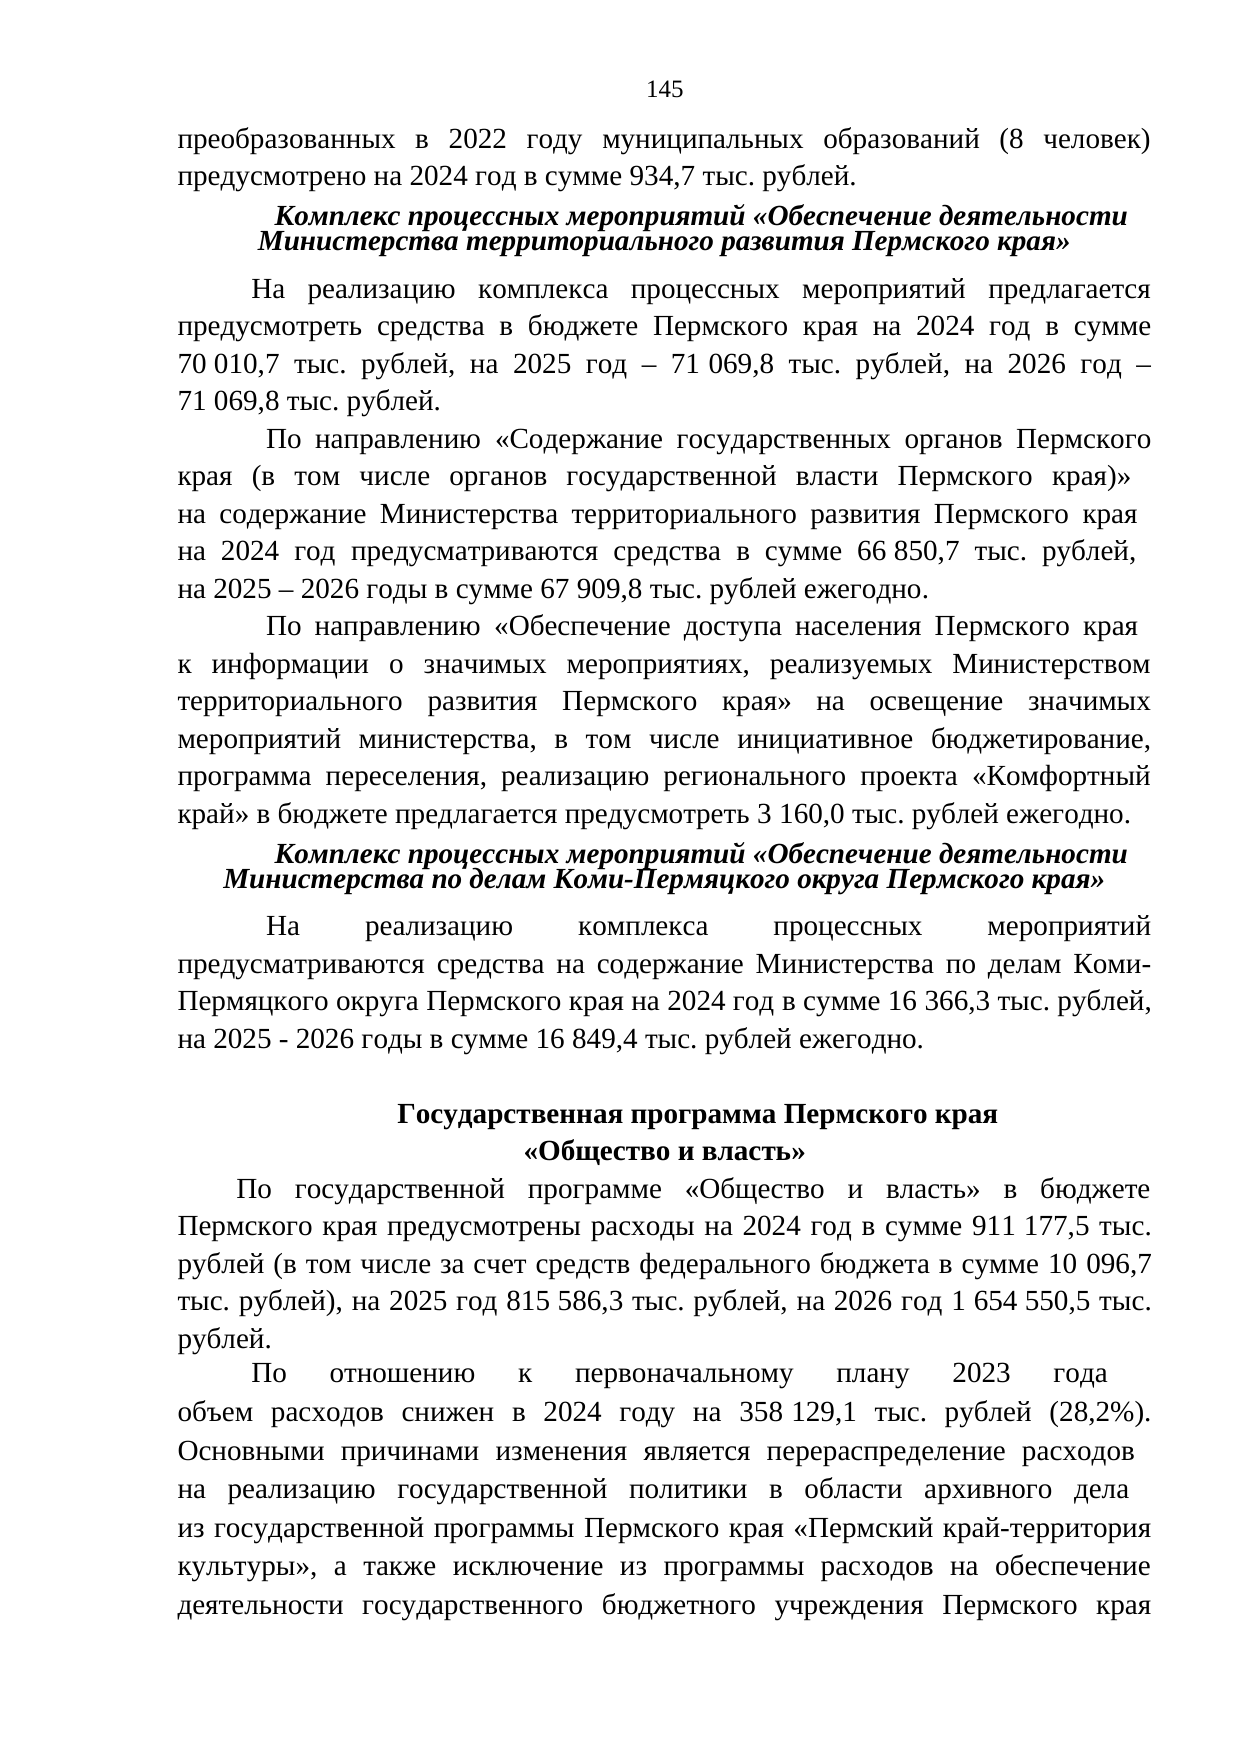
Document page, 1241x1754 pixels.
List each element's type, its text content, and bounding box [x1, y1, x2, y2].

text Комплекс процессных мероприятий «Обеспечение деятельности Министерства территориального развития Пермского края» [177, 206, 1152, 256]
text На реализацию комплекса процессных мероприятий предусматриваются средства на содержание Министерства по делам Коми-Пермяцкого округа Пермского края на 2024 год в сумме 16 366,3 тыс. рублей, на 2025 - 2026 годы в сумме 16 849,4 тыс. рублей ежегодно. [177, 906, 1152, 1056]
text Государственная программа Пермского края «Общество и власть» [177, 1093, 1152, 1168]
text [177, 118, 1152, 193]
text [177, 1356, 1152, 1620]
text По направлению «Обеспечение доступа населения Пермского края к информации о значимых мероприятиях, реализуемых Министерством территориального развития Пермского края» на освещение значимых мероприятий министерства, в том числе инициативное бюджетирование, программа переселения, реализацию регионального проекта «Комфортный край» в бюджете предлагается предусмотреть 3 160,0 тыс. рублей ежегодно. [177, 606, 1152, 831]
text По направлению «Содержание государственных органов Пермского края (в том числе органов государственной власти Пермского края)» на содержание Министерства территориального развития Пермского края на 2024 год предусматриваются средства в сумме 66 850,7 тыс. рублей, на 2025 – 2026 годы в сумме 67 909,8 тыс. рублей ежегодно. [177, 418, 1152, 606]
text Комплекс процессных мероприятий «Обеспечение деятельности Министерства по делам Коми-Пермяцкого округа Пермского края» [177, 843, 1152, 893]
text На реализацию комплекса процессных мероприятий предлагается предусмотреть средства в бюджете Пермского края на 2024 год в сумме 70 010,7 тыс. рублей, на 2025 год – 71 069,8 тыс. рублей, на 2026 год – 71 069,8 тыс. рублей. [177, 268, 1152, 418]
text По государственной программе «Общество и власть» в бюджете Пермского края предусмотрены расходы на 2024 год в сумме 911 177,5 тыс. рублей (в том числе за счет средств федерального бюджета в сумме 10 096,7 тыс. рублей), на 2025 год 815 586,3 тыс. рублей, на 2026 год 1 654 550,5 тыс. рублей. [177, 1168, 1152, 1356]
